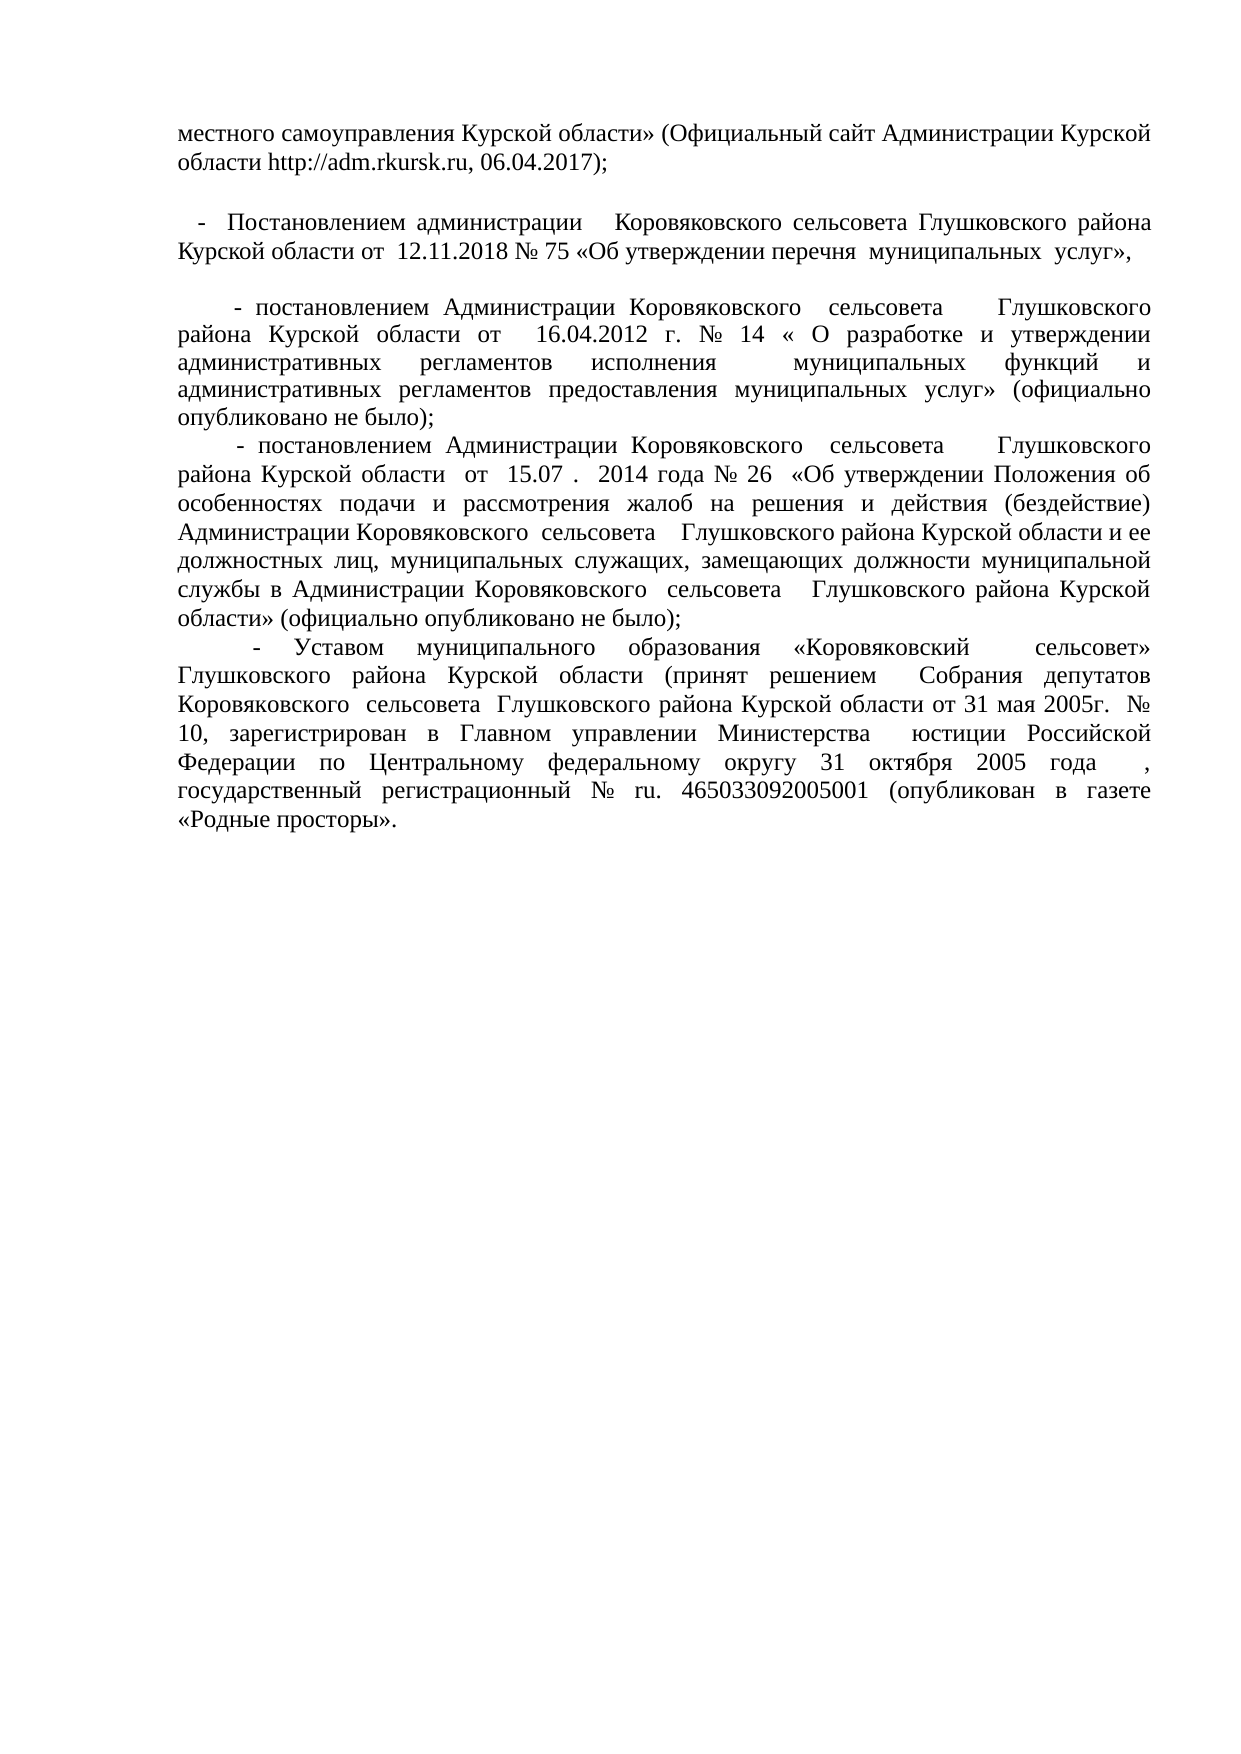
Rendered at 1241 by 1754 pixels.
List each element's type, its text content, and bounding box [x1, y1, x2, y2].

text - постановлением Администрации Коровяковского сельсовета Глушковского района Курской области от 16.04.2012 г. № 14 « О разработке и утверждении административных регламентов исполнения муниципальных функций и административных регламентов предоставления муниципальных услуг» (официально опубликовано не было); [177, 294, 1152, 431]
text - Уставом муниципального образования «Коровяковский сельсовет» Глушковского района Курской области (принят решением Собрания депутатов Коровяковского сельсовета Глушковского района Курской области от 31 мая 2005г. № 10, зарегистрирован в Главном управлении Министерства юстиции Российской Федерации по Центральному федеральному округу 31 октября 2005 года , государственный регистрационный № ru. 465033092005001 (опубликован в газете «Родные просторы». [177, 632, 1152, 833]
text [177, 118, 1152, 176]
text - постановлением Администрации Коровяковского сельсовета Глушковского района Курской области от 15.07 . 2014 года № 26 «Об утверждении Положения об особенностях подачи и рассмотрения жалоб на решения и действия (бездействие) Администрации Коровяковского сельсовета Глушковского района Курской области и ее должностных лиц, муниципальных служащих, замещающих должности муниципальной службы в Администрации Коровяковского сельсовета Глушковского района Курской области» (официально опубликовано не было); [177, 431, 1152, 632]
text - Постановлением администрации Коровяковского сельсовета Глушковского района Курской области от 12.11.2018 № 75 «Об утверждении перечня муниципальных услуг», [177, 207, 1152, 265]
